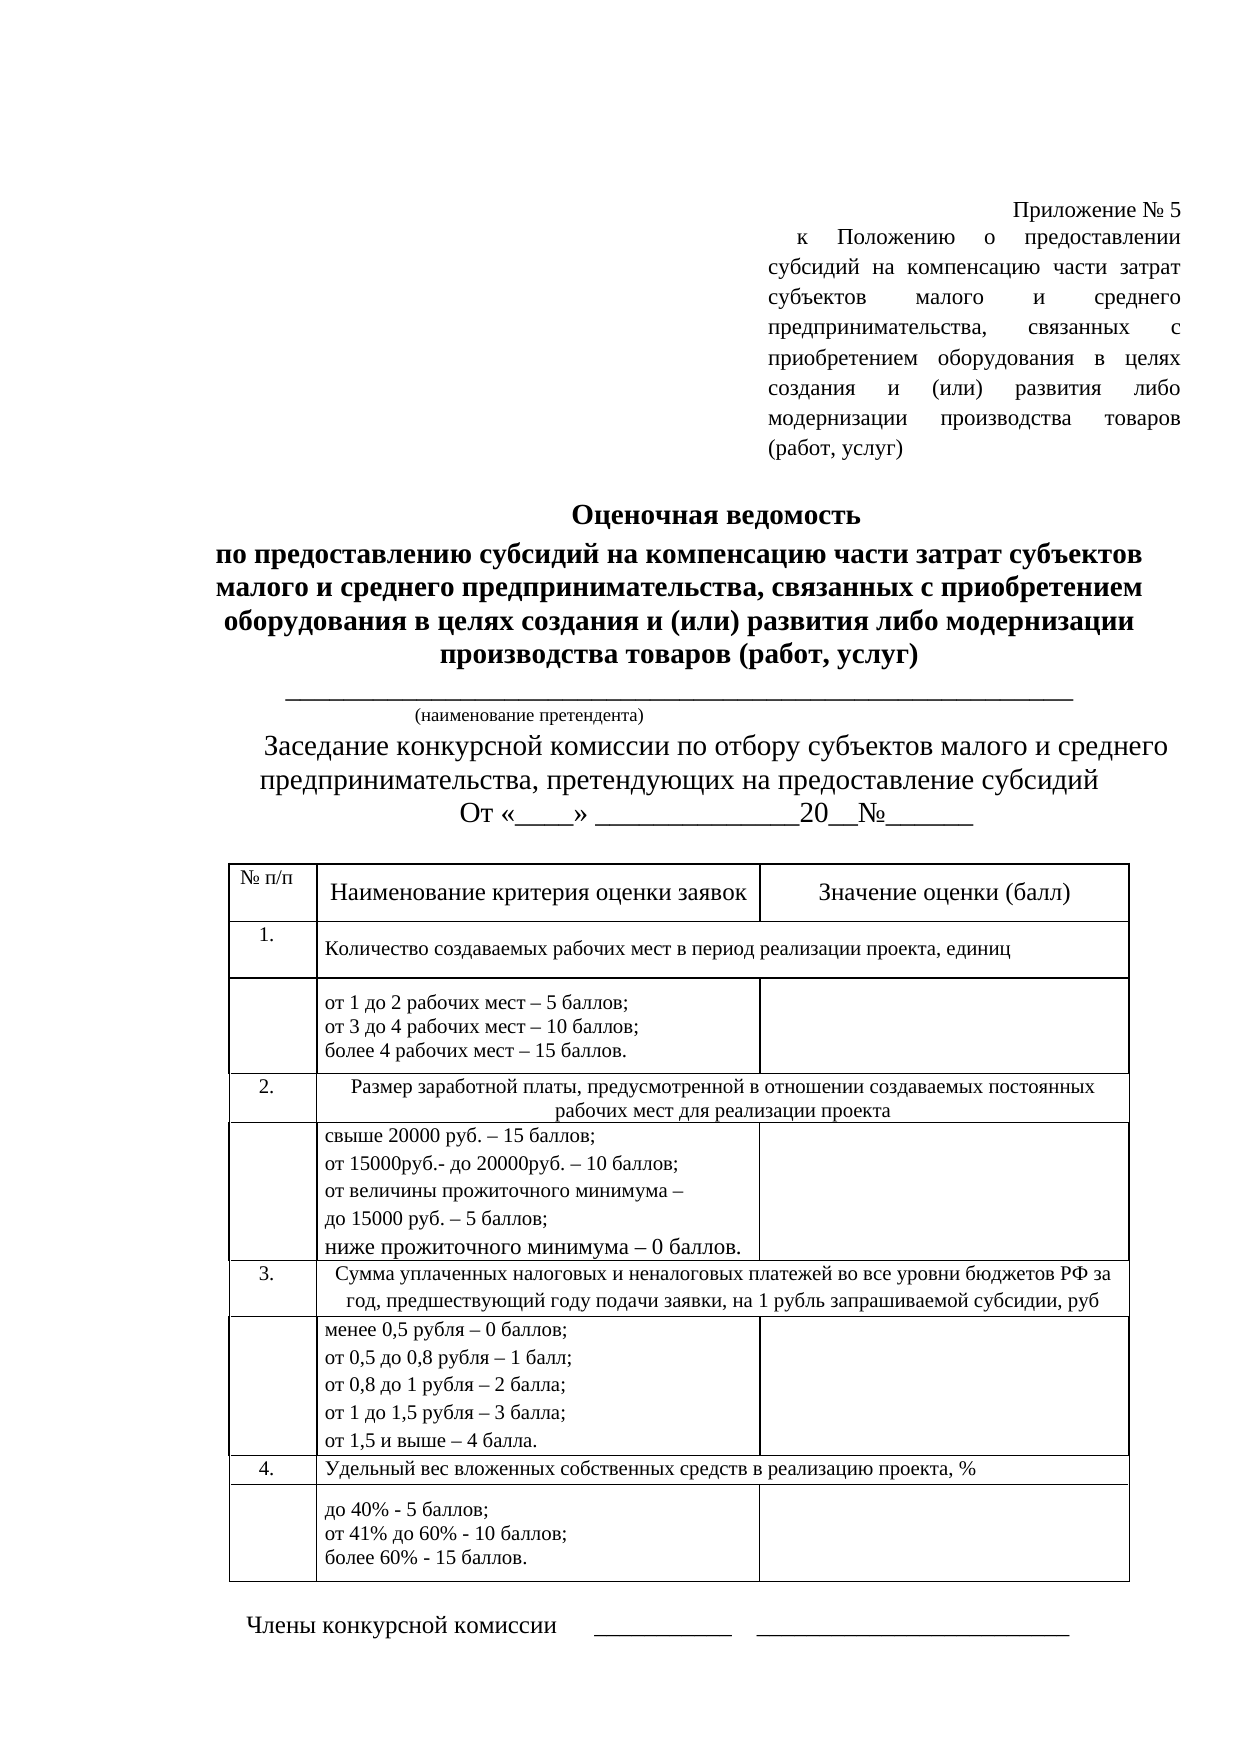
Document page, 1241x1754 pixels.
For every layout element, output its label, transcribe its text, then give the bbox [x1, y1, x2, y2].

table_cell [761, 979, 1128, 1073]
table_header Наименование критерия оценки заявок [318, 865, 759, 921]
text по предоставлению субсидий на компенсацию части затрат субъектов малого и среднего предпринимательства, связанных с приобретением оборудования в целях создания и (или) развития либо модернизации производства товаров (работ, услуг) ______________________________________________________ [177, 536, 1181, 704]
text От «____» ______________20__№______ [177, 796, 1181, 829]
text Заседание конкурсной комиссии по отбору субъектов малого и среднего предпринимательства, претендующих на предоставление субсидий [177, 728, 1181, 796]
table_header Значение оценки (балл) [761, 865, 1128, 921]
table_cell Сумма уплаченных налоговых и неналоговых платежей во все уровни бюджетов РФ за год, предшествующий году подачи заявки, на 1 рубль запрашиваемой субсидии, руб [317, 1261, 1129, 1316]
table_cell 2. [230, 1074, 316, 1122]
table_cell Количество создаваемых рабочих мест в период реализации проекта, единиц [318, 922, 1128, 977]
table_cell до 40% - 5 баллов; от 41% до 60% - 10 баллов; более 60% - 15 баллов. [317, 1485, 759, 1581]
text Приложение № 5 [177, 196, 1181, 223]
table_header № п/п [230, 865, 316, 921]
table_cell 1. [230, 922, 316, 977]
table_cell Удельный вес вложенных собственных средств в реализацию проекта, % [317, 1456, 1129, 1484]
table_cell [230, 1123, 316, 1260]
table_cell [760, 1484, 1129, 1581]
table_cell менее 0,5 рубля – 0 баллов; от 0,5 до 0,8 рубля – 1 балл; от 0,8 до 1 рубля – 2 балла; от 1 до 1,5 рубля – 3 балла; от 1,5 и выше – 4 балла. [318, 1317, 759, 1455]
table_cell свыше 20000 руб. – 15 баллов; от 15000руб.- до 20000руб. – 10 баллов; от величины прожиточного минимума – до 15000 руб. – 5 баллов; ниже прожиточного минимума – 0 баллов. [318, 1123, 759, 1260]
text (наименование претендента) [177, 704, 1181, 725]
table_cell [761, 1317, 1128, 1455]
text Оценочная ведомость [177, 497, 1181, 531]
table_cell Размер заработной платы, предусмотренной в отношении создаваемых постоянных рабочих мест для реализации проекта [317, 1074, 1129, 1122]
table_cell [230, 1317, 316, 1455]
table_cell [230, 979, 316, 1073]
table_cell от 1 до 2 рабочих мест – 5 баллов; от 3 до 4 рабочих мест – 10 баллов; более 4 рабочих мест – 15 баллов. [318, 979, 759, 1073]
text к Положению о предоставлении субсидий на компенсацию части затрат субъектов малого и среднего предпринимательства, связанных с приобретением оборудования в целях создания и (или) развития либо модернизации производства товаров (работ, услуг) [768, 223, 1181, 461]
table_cell [230, 1485, 316, 1581]
table_cell 3. [230, 1261, 316, 1316]
table_cell [760, 1123, 1128, 1260]
text Члены конкурсной комиссии ___________ _________________________ [177, 1610, 1181, 1638]
table_cell 4. [230, 1456, 316, 1484]
